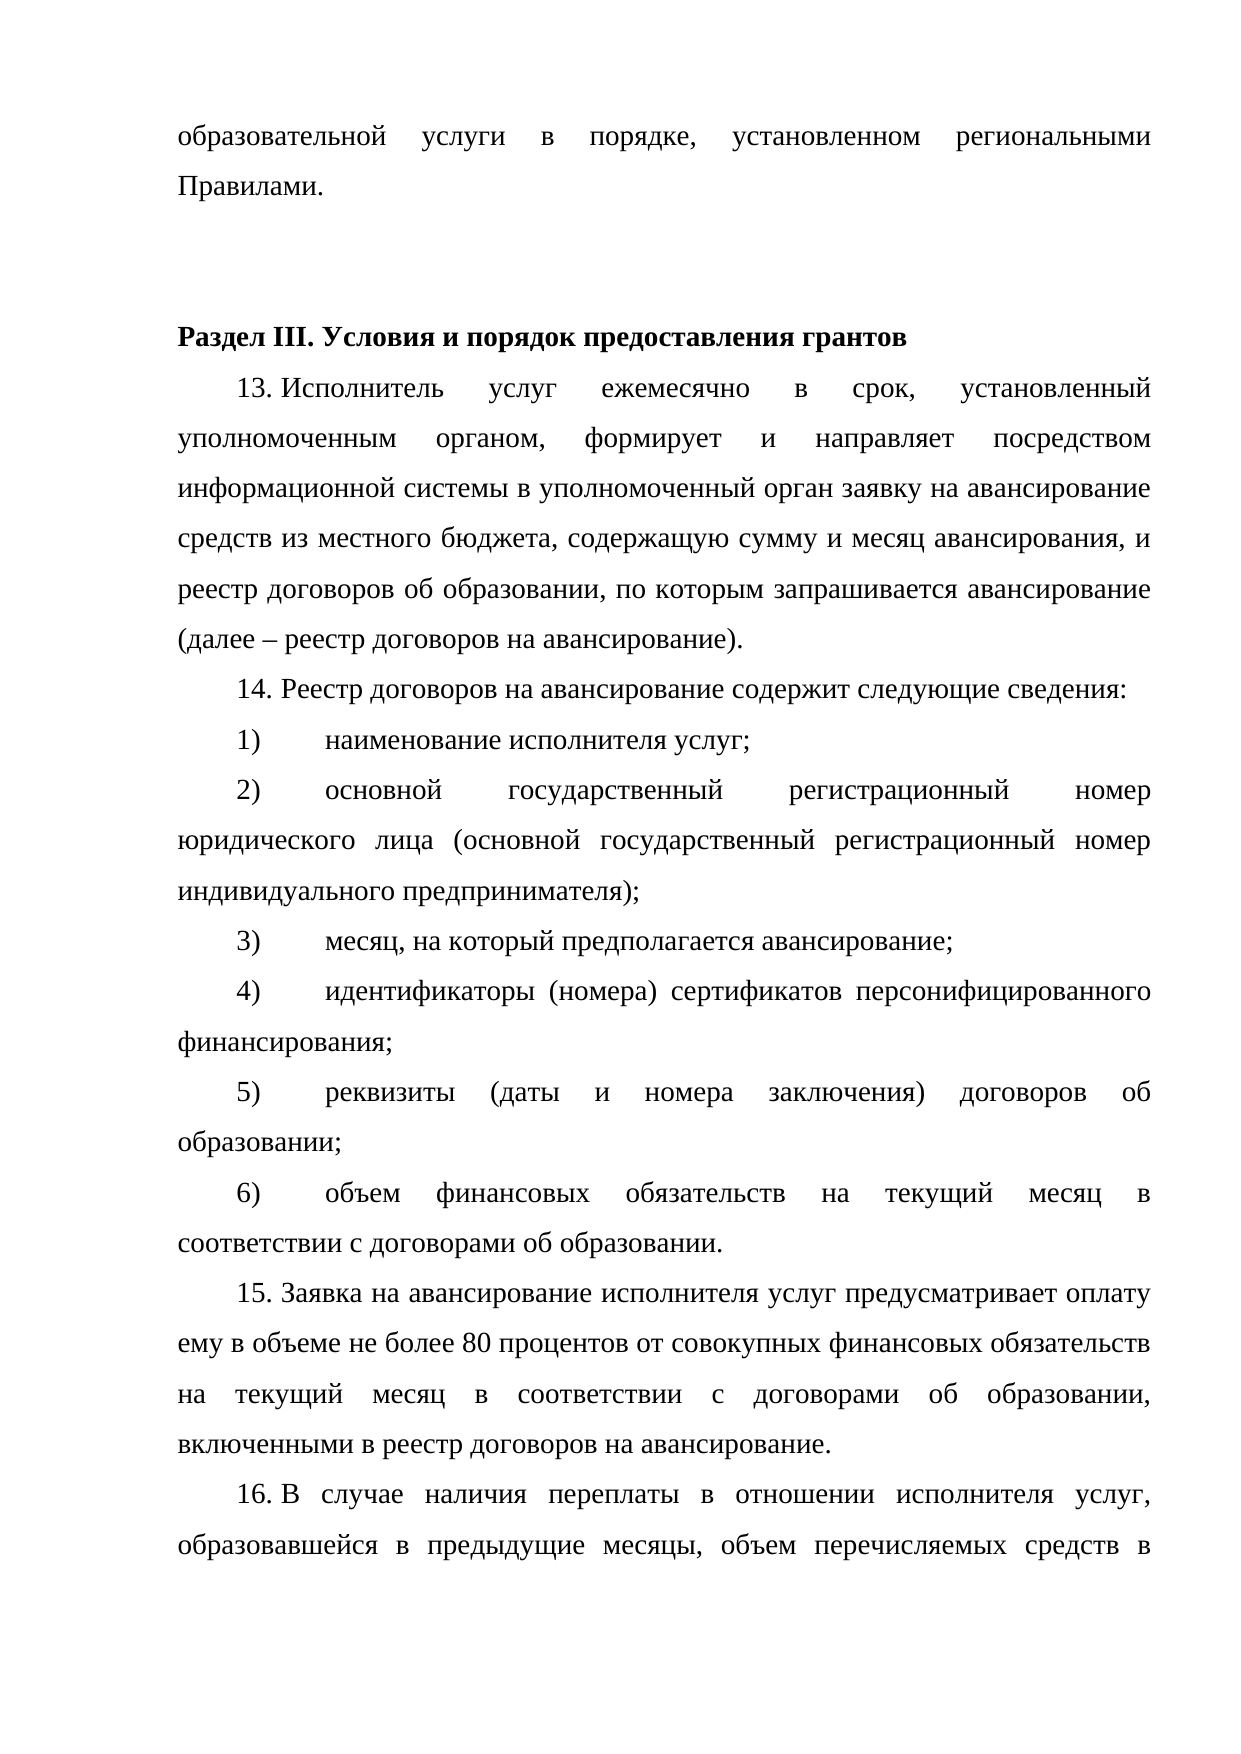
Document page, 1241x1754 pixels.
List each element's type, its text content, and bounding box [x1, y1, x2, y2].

list наименование исполнителя услуг; [177, 722, 1152, 755]
list основной государственный регистрационный номер юридического лица (основной государственный регистрационный номер индивидуального предпринимателя); [177, 772, 1152, 906]
list идентификаторы (номера) сертификатов персонифицированного финансирования; [177, 973, 1152, 1057]
list Заявка на авансирование исполнителя услуг предусматривает оплату ему в объеме не более 80 процентов от совокупных финансовых обязательств на текущий месяц в соответствии с договорами об образовании, включенными в реестр договоров на авансирование. [177, 1275, 1152, 1460]
list месяц, на который предполагается авансирование; [177, 923, 1152, 957]
list объем финансовых обязательств на текущий месяц в соответствии с договорами об образовании. [177, 1175, 1152, 1258]
list реквизиты (даты и номера заключения) договоров об образовании; [177, 1074, 1152, 1158]
text Раздел III. Условия и порядок предоставления грантов [177, 319, 1152, 353]
list Реестр договоров на авансирование содержит следующие сведения: [177, 672, 1152, 705]
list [177, 1477, 1152, 1560]
list Исполнитель услуг ежемесячно в срок, установленный уполномоченным органом, формирует и направляет посредством информационной системы в уполномоченный орган заявку на авансирование средств из местного бюджета, содержащую сумму и месяц авансирования, и реестр договоров об образовании, по которым запрашивается авансирование (далее – реестр договоров на авансирование). [177, 370, 1152, 655]
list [177, 118, 1152, 202]
